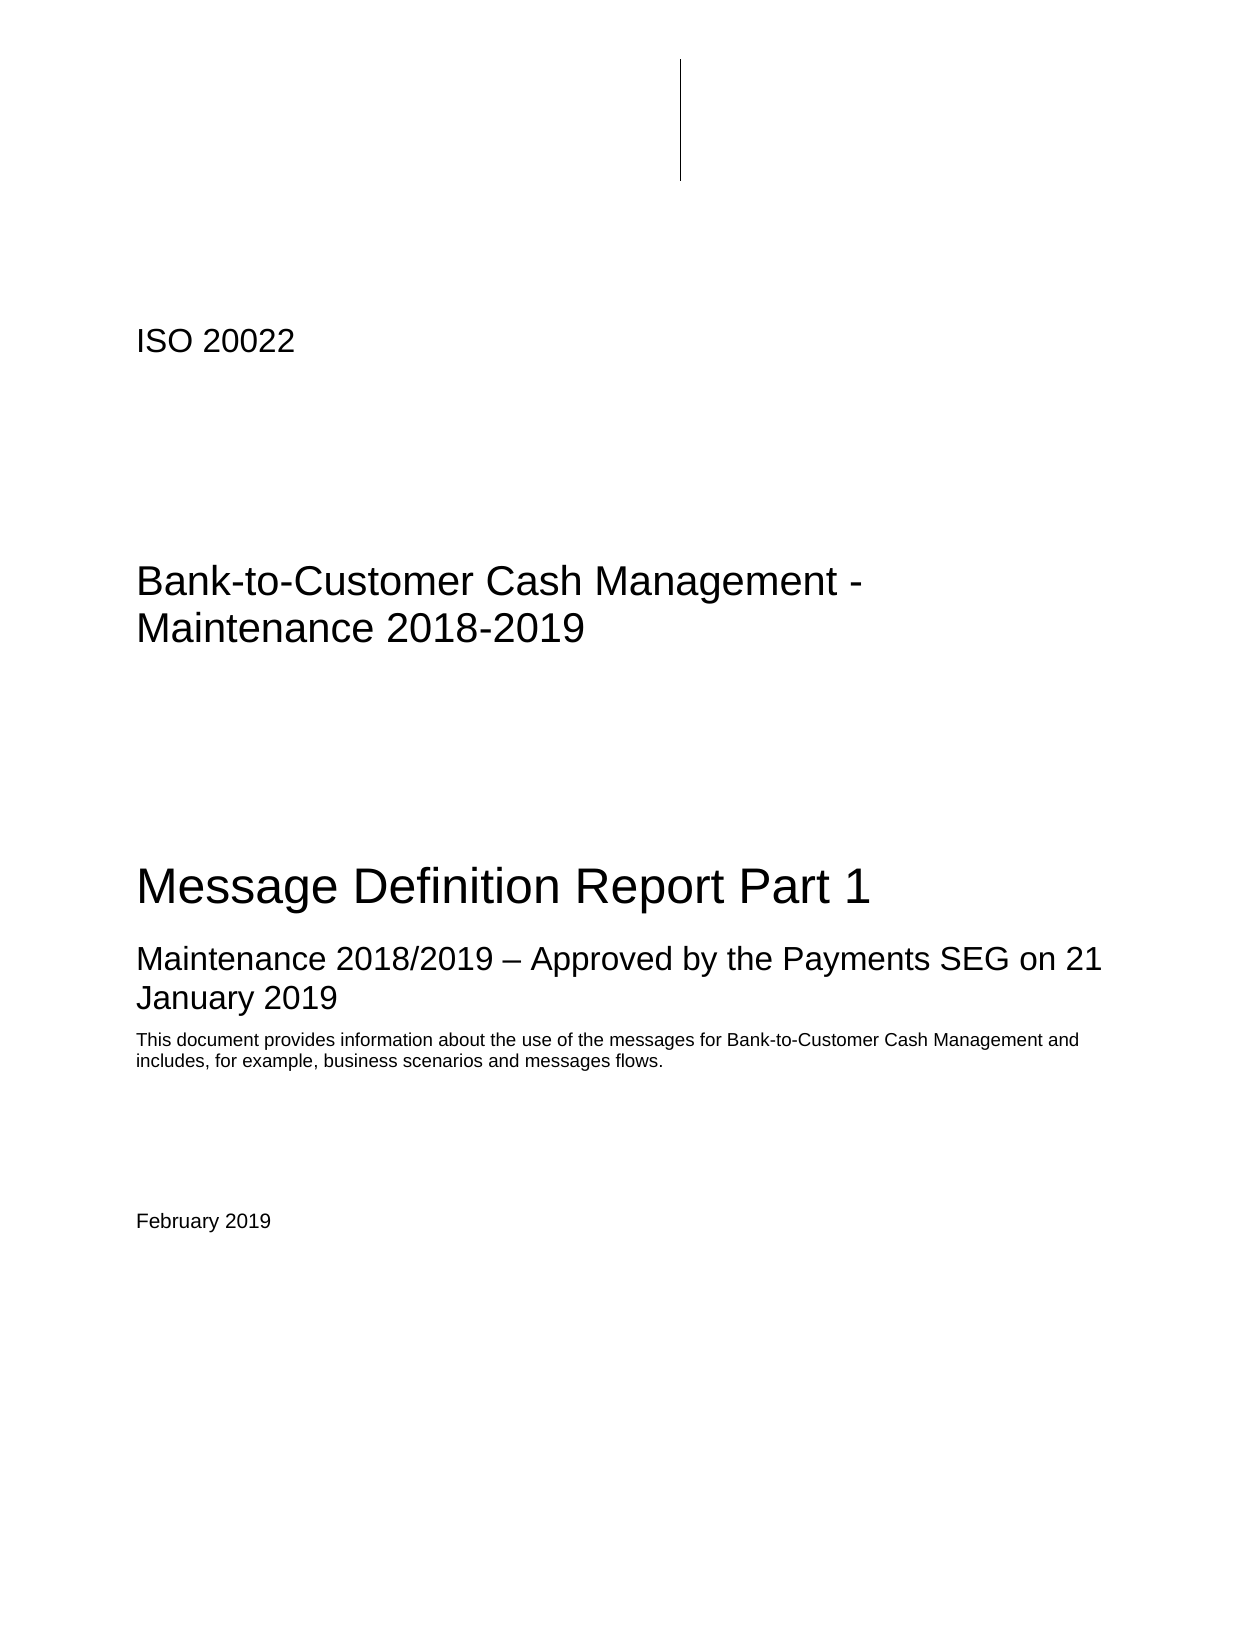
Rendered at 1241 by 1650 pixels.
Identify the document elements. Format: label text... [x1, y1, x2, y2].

subtitle Maintenance 2018/2019 – Approved by the Payments SEG on 21 January 2019 [136, 939, 1104, 1016]
title Message Definition Report Part 1 [136, 857, 1104, 914]
text ISO 20022 [136, 322, 1104, 360]
title This document provides information about the use of the messages for Bank-to-Customer Cash Management and includes, for example, business scenarios and messages flows. [136, 1029, 1104, 1072]
text February 2019 [136, 1209, 1104, 1233]
text Bank-to-Customer Cash Management - Maintenance 2018-2019 [136, 556, 1104, 652]
